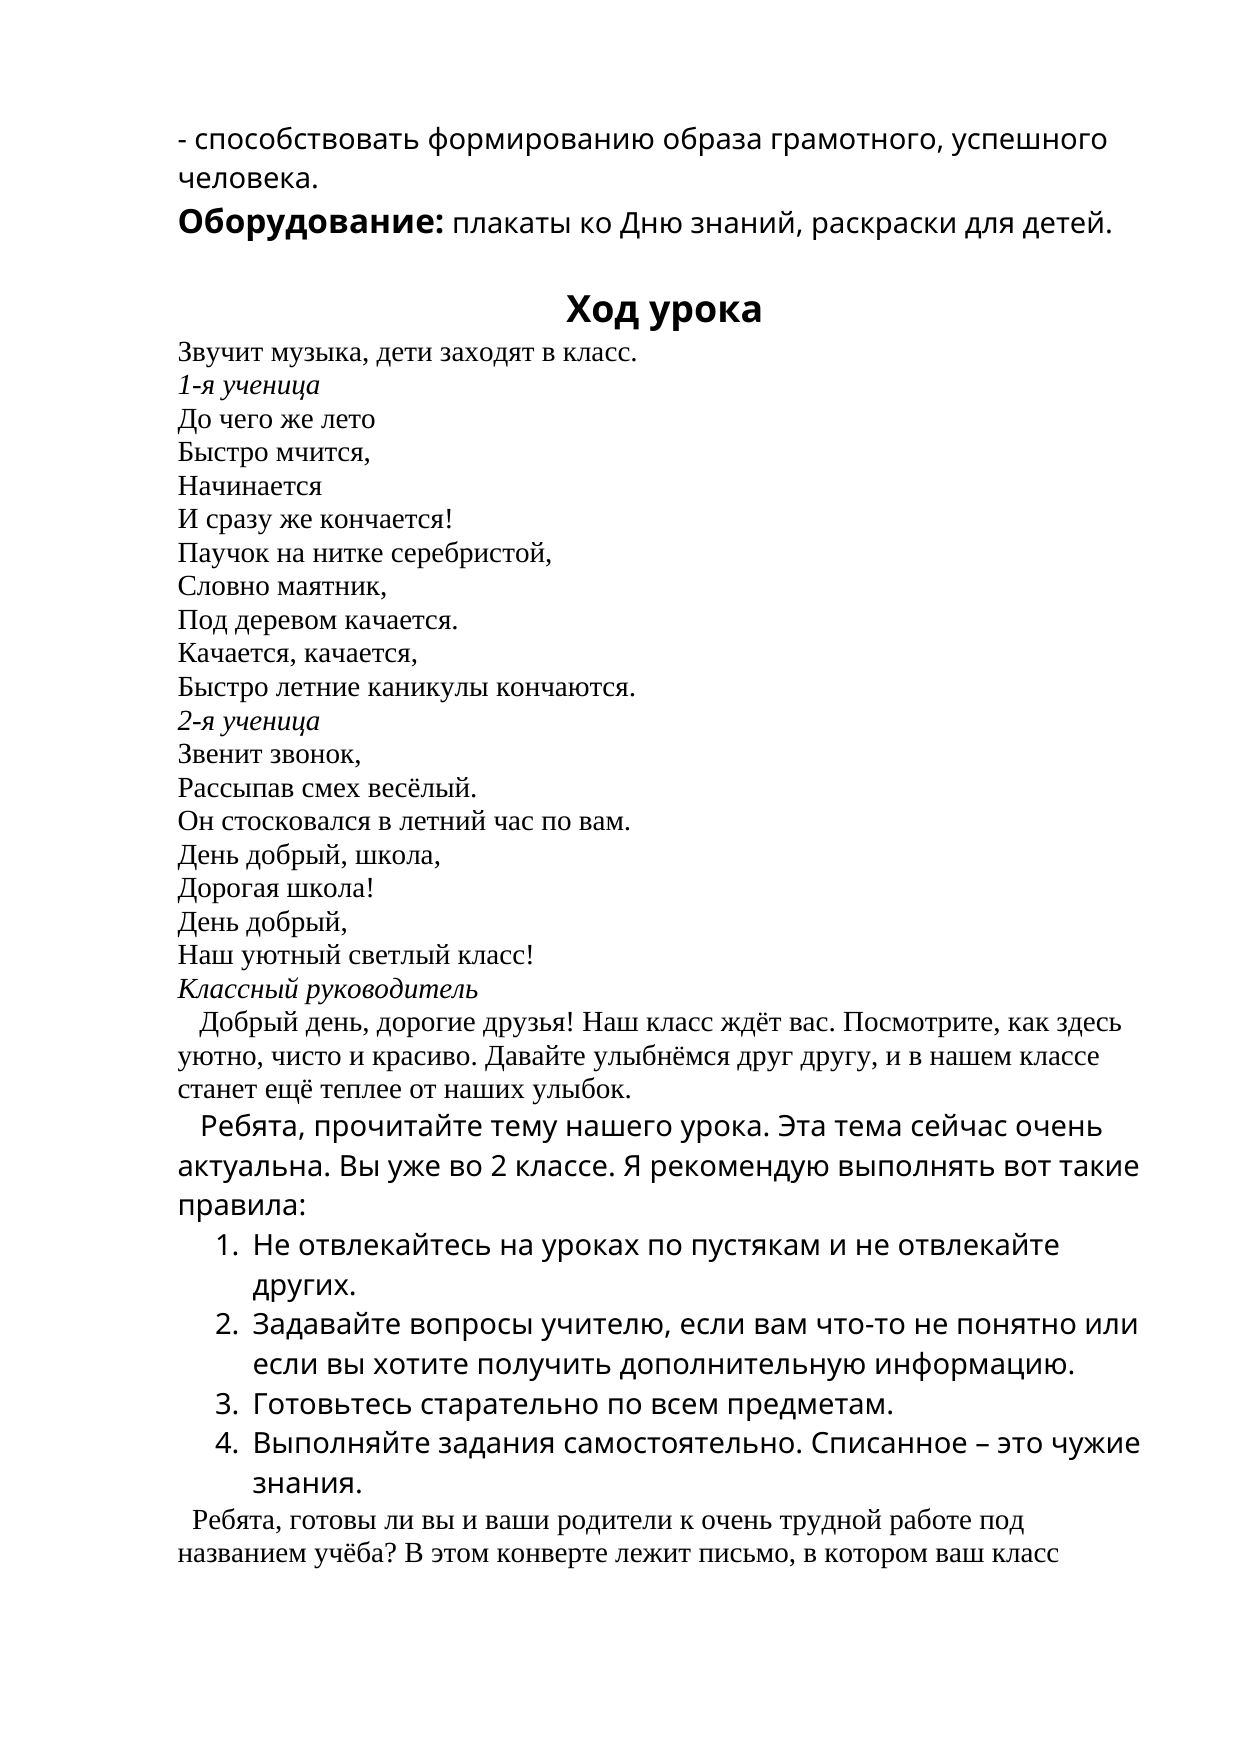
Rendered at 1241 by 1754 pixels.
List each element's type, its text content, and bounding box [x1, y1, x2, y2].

text Классный руководитель [177, 971, 1152, 1004]
text Рассыпав смех весёлый. [177, 770, 1152, 803]
text Добрый день, дорогие друзья! Наш класс ждёт вас. Посмотрите, как здесь уютно, чисто и красиво. Давайте улыбнёмся друг другу, и в нашем классе станет ещё теплее от наших улыбок. [177, 1004, 1152, 1105]
text Паучок на нитке серебристой, [177, 535, 1152, 568]
text Дорогая школа! [177, 870, 1152, 904]
text Звенит звонок, [177, 736, 1152, 770]
list Задавайте вопросы учителю, если вам что-то не понятно или если вы хотите получить дополнительную информацию. [215, 1303, 1152, 1383]
text Звучит музыка, дети заходят в класс. [177, 334, 1152, 367]
text Качается, качается, [177, 636, 1152, 669]
text Быстро мчится, [177, 434, 1152, 468]
text Начинается [177, 468, 1152, 501]
text 2-я ученица [177, 703, 1152, 736]
text Оборудование: плакаты ко Дню знаний, раскраски для детей. [177, 197, 1152, 243]
text День добрый, школа, [177, 837, 1152, 870]
text Под деревом качается. [177, 602, 1152, 636]
text Он стосковался в летний час по вам. [177, 803, 1152, 837]
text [177, 1502, 1152, 1569]
text До чего же лето [177, 401, 1152, 434]
text Наш уютный светлый класс! [177, 937, 1152, 971]
list Не отвлекайтесь на уроках по пустякам и не отвлекайте других. [215, 1224, 1152, 1303]
text Быстро летние каникулы кончаются. [177, 669, 1152, 703]
text Ребята, прочитайте тему нашего урока. Эта тема сейчас очень актуальна. Вы уже во 2 классе. Я рекомендую выполнять вот такие правила: [177, 1105, 1152, 1224]
text Словно маятник, [177, 568, 1152, 602]
list Выполняйте задания самостоятельно. Списанное – это чужие знания. [215, 1423, 1152, 1502]
text День добрый, [177, 904, 1152, 937]
text Ход урока [177, 283, 1152, 334]
text - способствовать формированию образа грамотного, успешного человека. [177, 118, 1152, 197]
list Готовьтесь старательно по всем предметам. [215, 1383, 1152, 1423]
text И сразу же кончается! [177, 501, 1152, 535]
text 1-я ученица [177, 367, 1152, 401]
